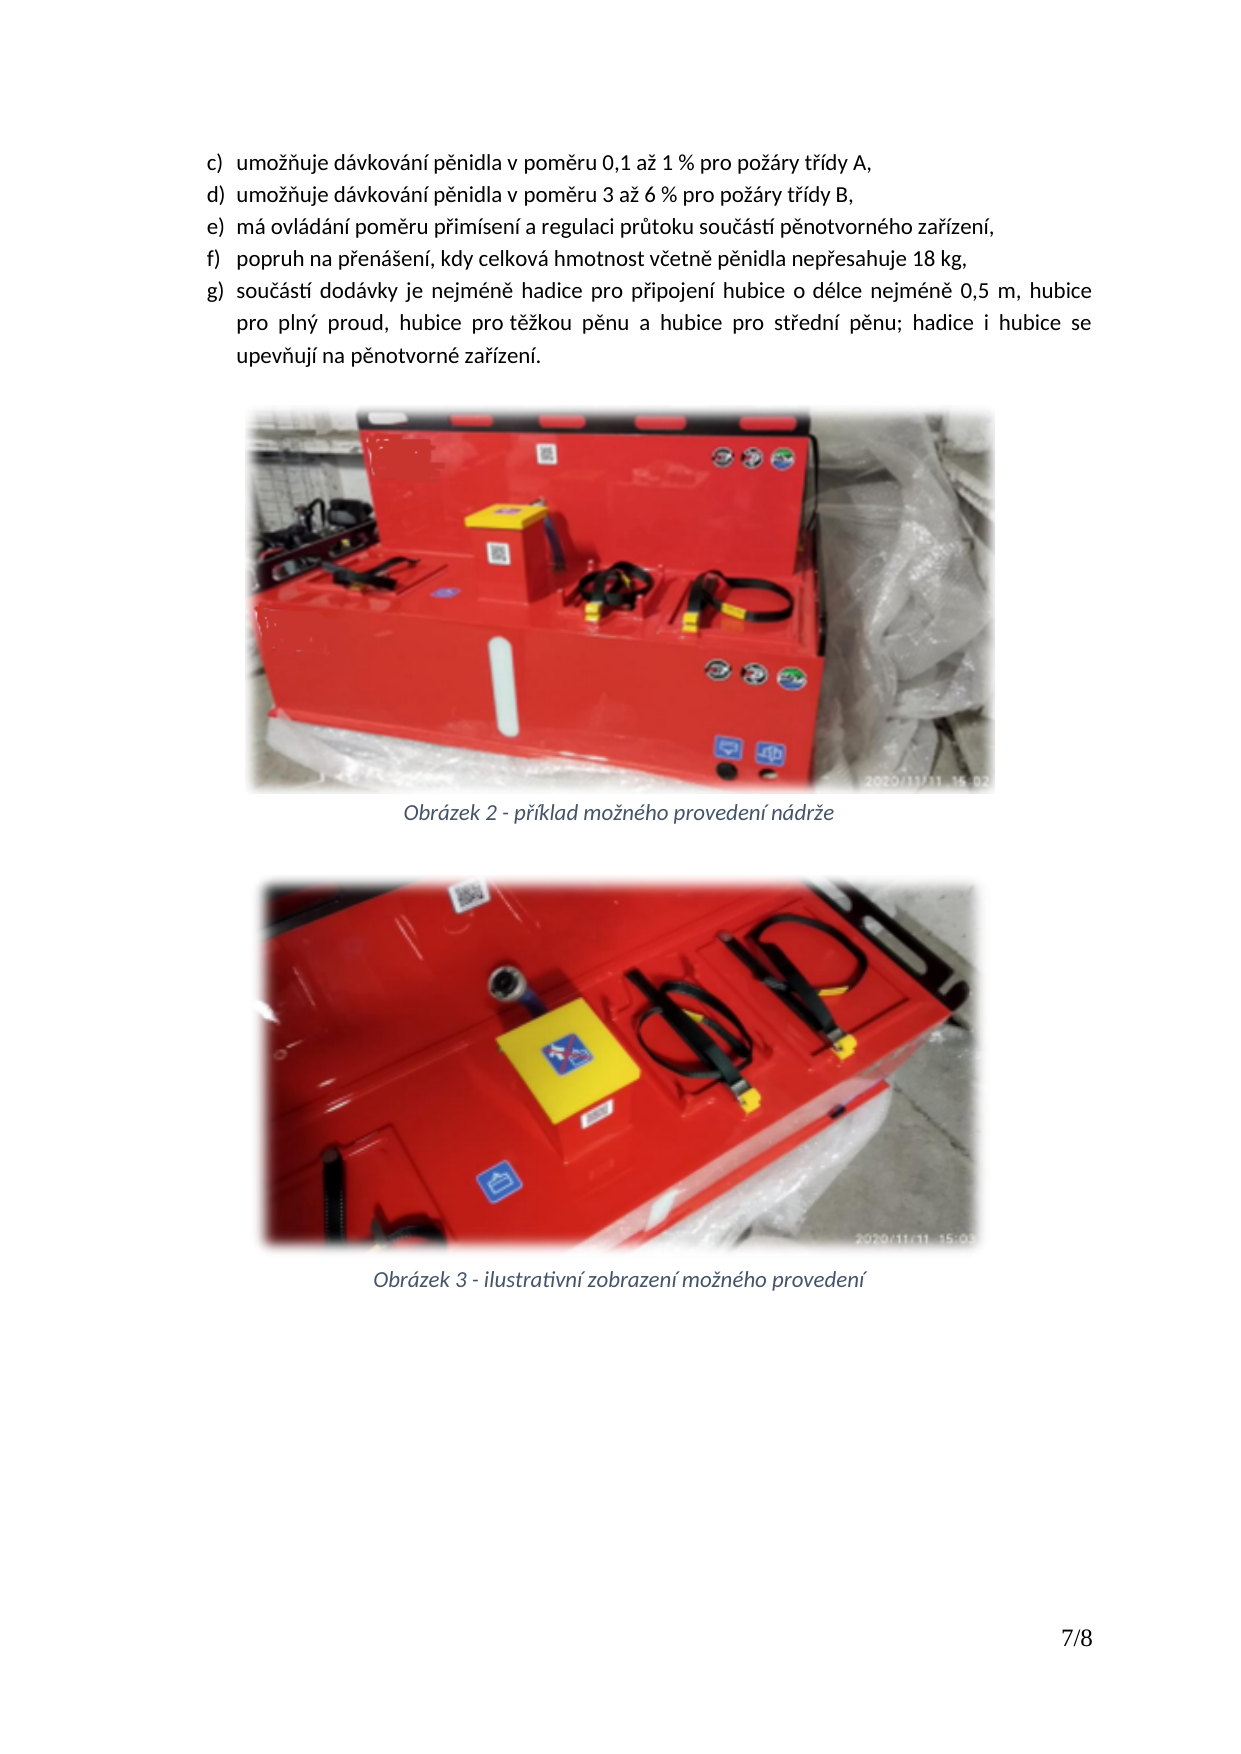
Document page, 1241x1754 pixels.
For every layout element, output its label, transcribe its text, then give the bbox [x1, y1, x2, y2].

list umožňuje dávkování pěnidla v poměru 3 až 6 % pro požáry třídy B, [207, 180, 1093, 208]
text Obrázek 2 - příklad možného provedení nádrže [148, 798, 1093, 826]
list popruh na přenášení, kdy celková hmotnost včetně pěnidla nepřesahuje 18 kg, [207, 244, 1093, 272]
picture [245, 405, 995, 794]
text Obrázek 3 - ilustrativní zobrazení možného provedení [148, 1265, 1093, 1293]
picture [249, 875, 991, 1261]
list má ovládání poměru přimísení a regulaci průtoku součástí pěnotvorného zařízení, [207, 212, 1093, 240]
list umožňuje dávkování pěnidla v poměru 0,1 až 1 % pro požáry třídy A, [207, 148, 1093, 176]
list součástí dodávky je nejméně hadice pro připojení hubice o délce nejméně 0,5 m, hubice pro plný proud, hubice pro těžkou pěnu a hubice pro střední pěnu; hadice i hubice se upevňují na pěnotvorné zařízení. [207, 276, 1093, 369]
